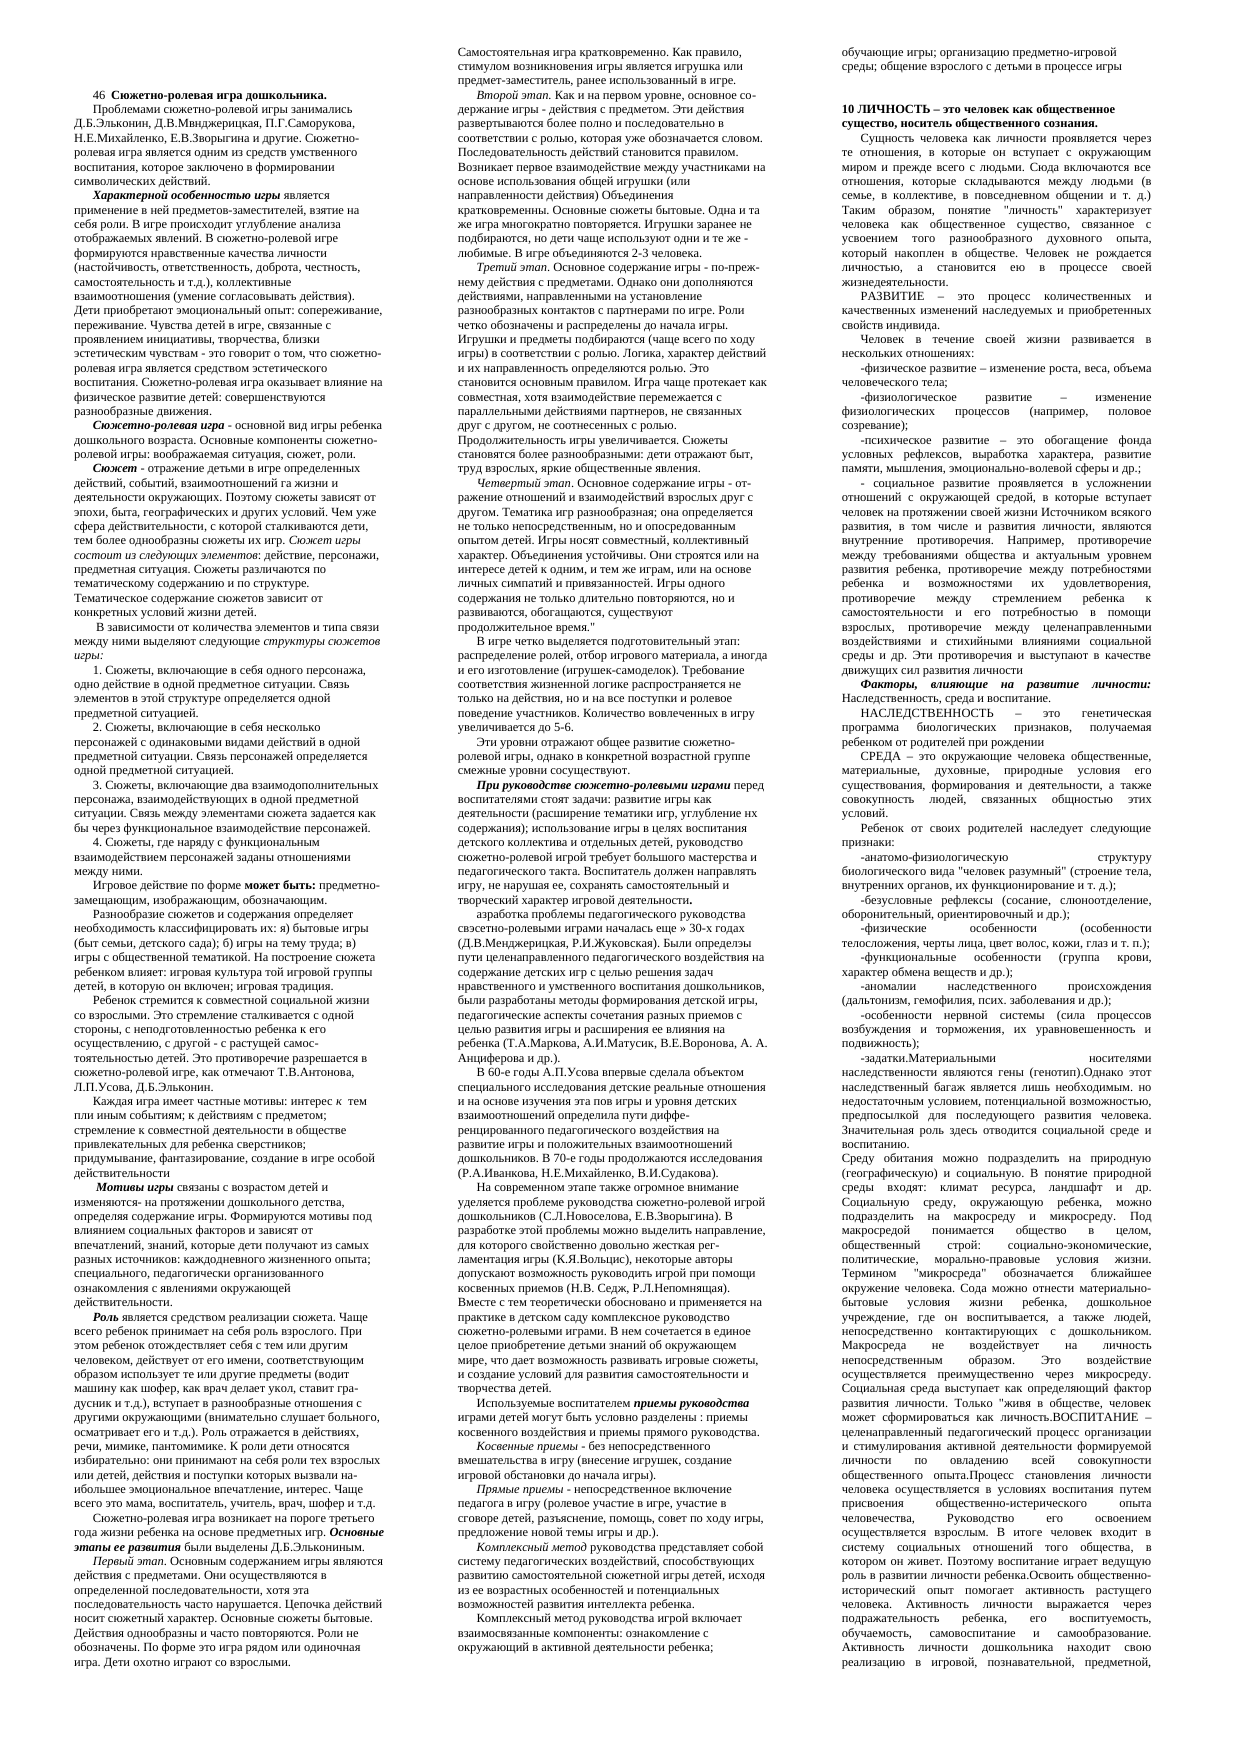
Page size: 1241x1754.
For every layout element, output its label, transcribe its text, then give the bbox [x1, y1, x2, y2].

text Каждая игра имеет частные мотивы: интерес к тем пли иным событиям; к действиям с предметом; стремление к совместной деятельности в обществе привлекательных для ребенка сверстников; придумывание, фантазирование, создание в игре особой действительности [74, 1094, 384, 1180]
text - социальное развитие проявляется в усложнении отношений с окружающей средой, в которые вступает человек на протяжении своей жизни Источником всякого развития, в том числе и развития личности, являются внутренние противоречия. Например, противоречие между требованиями общества и актуальным уровнем развития ребенка, противоречие между потребностями ребенка и возможностями их удовлетворения, противоречие между стремлением ребенка к самостоятельности и его потребностью в помощи взрослых, противоречие между целенаправленными воздействиями и стихийными влияниями социальной среды и др. Эти противоречия и выступают в качестве движущих сил развития личности [842, 476, 1152, 677]
text Человек в течение своей жизни развивается в нескольких отношениях: [842, 332, 1152, 361]
text Первый этап. Основным содержанием игры являются действия с предметами. Они осуществляются в определенной последовательности, хотя эта последовательность часто нарушается. Цепочка действий носит сюжетный характер. Основные сюжеты бытовые. Действия однообразны и часто повторяются. Роли не обозначены. По форме это игра рядом или одиночная игра. Дети охотно играют со взрослыми. Самостоятельная игра кратковременно. Как правило, стимулом возникновения игры является игрушка или предмет-заместитель, ранее использованный в игре. [74, 1554, 384, 1669]
text Косвенные приемы - без непосредственного вмешательства в игру (внесение игрушек, создание игровой обстановки до начала игры). [458, 1439, 768, 1482]
text 46 Сюжетно-ролевая игра дошкольника. [74, 87, 384, 102]
text Ребенок от своих родителей наследует следующие признаки: [842, 821, 1152, 849]
text 2. Сюжеты, включающие в себя несколько персонажей с одинаковыми видами действий в одной предметной ситуации. Связь персонажей определяется одной предметной ситуацией. [74, 720, 384, 777]
text -безусловные рефлексы (сосание, слюноотделение, оборонительный, ориентировочный и др.); [842, 892, 1152, 921]
text -психическое развитие – это обогащение фонда условных рефлексов, выработка характера, развитие памяти, мышления, эмоционально-волевой сферы и др.; [842, 432, 1152, 476]
text НАСЛЕДСТВЕННОСТЬ – это генетическая программа биологических признаков, получаемая ребенком от родителей при рождении [842, 706, 1152, 749]
text -анатомо-физиологическую структуру биологического вида "человек разумный" (строение тела, внутренних органов, их функционирование и т. д.); [842, 849, 1152, 892]
text азработка проблемы педагогического руководства свэсетно-ролевыми играми началась еще » 30-х годах (Д.В.Менджерицкая, Р.И.Жуковская). Были определэы пути целенаправленного педагогического воздействия на содержание детских игр с целью решения задач нравственного и умственного воспитания дошкольников, были разработаны методы формирования детской игры, педагогические аспекты сочетания разных приемов с целью развития игры и расширения ее влияния на ребенка (Т.А.Маркова, А.И.Матусик, В.Е.Воронова, А. А. Анциферова и др.). [458, 907, 768, 1065]
text -аномалии наследственного происхождения (дальтонизм, гемофилия, псих. заболевания и др.); [842, 979, 1152, 1007]
text Игровое действие по форме может быть: предметно-замещающим, изображающим, обозначающим. [74, 878, 384, 907]
text Используемые воспитателем приемы руководства играми детей могут быть условно разделены : приемы косвенного воздействия и приемы прямого руководства. [458, 1396, 768, 1439]
text -физическое развитие – изменение роста, веса, объема человеческого тела; [842, 361, 1152, 389]
text 3. Сюжеты, включающие два взаимодополнительных персонажа, взаимодействующих в одной предметной ситуации. Связь между элементами сюжета задается как бы через функциональное взаимодействие персонажей. [74, 777, 384, 835]
text Характерной особенностью игры является применение в ней предметов-заместителей, взятие на себя роли. В игре происходит углубление анализа отображаемых явлений. В сюжетно-ролевой игре формируются нравственные качества личности (настойчивость, ответственность, доброта, честность, самостоятельность и т.д.), коллективные взаимоотношения (умение согласовывать действия). Дети приобретают эмоциональный опыт: сопереживание, переживание. Чувства детей в игре, связанные с проявлением инициативы, творчества, близки эстетическим чувствам - это говорит о том, что сюжетно-ролевая игра является средством эстетического воспитания. Сюжетно-ролевая игра оказывает влияние на физическое развитие детей: совершенствуются разнообразные движения. [74, 188, 384, 418]
text Проблемами сюжетно-ролевой игры занимались Д.Б.Эльконин, Д.В.Мвнджерицкая, П.Г.Саморукова, Н.Е.Михайленко, Е.В.Зворыгина и другие. Сюжетно-ролевая игра является одним из средств умственного воспитания, которое заключено в формировании символических действий. [74, 102, 384, 188]
text В 60-е годы А.П.Усова впервые сделала объектом специального исследования детские реальные отношения и на основе изучения эта пов игры и уровня детских взаимоотношений определила пути дифференцированного педагогического воздействия на развитие игры и положительных взаимоотношений дошкольников. В 70-е годы продолжаются исследования (Р.А.Иванкова, Н.Е.Михайленко, В.И.Судакова). [458, 1065, 768, 1180]
text В зависимости от количества элементов и типа связи между ними выделяют следующие структуры сюжетов игры: [74, 619, 384, 662]
text Сюжет - отражение детьми в игре определенных действий, событий, взаимоотношений га жизни и деятельности окружающих. Поэтому сюжеты зависят от эпохи, быта, географических и других условий. Чем уже сфера действительности, с которой сталкиваются дети, тем более однообразны сюжеты их игр. Сюжет игры состоит из следующих элементов: действие, персонажи, предметная ситуация. Сюжеты различаются по тематическому содержанию и по структуре. Тематическое содержание сюжетов зависит от конкретных условий жизни детей. [74, 461, 384, 619]
text Комплексный метод руководства представляет собой систему педагогических воздействий, способствующих развитию самостоятельной сюжетной игры детей, исходя из ее возрастных особенностей и потенциальных возможностей развития интеллекта ребенка. [458, 1539, 768, 1611]
text Прямые приемы - непосредственное включение педагога в игру (ролевое участие в игре, участие в сговоре детей, разъяснение, помощь, совет по ходу игры, предложение новой темы игры и др.). [458, 1482, 768, 1539]
text -физические особенности (особенности телосложения, черты лица, цвет волос, кожи, глаз и т. п.); [842, 921, 1152, 950]
text При руководстве сюжетно-ролевыми играми перед воспитателями стоят задачи: развитие игры как деятельности (расширение тематики игр, углубление нх содержания); использование игры в целях воспитания детского коллектива и отдельных детей, руководство сюжетно-ролевой игрой требует большого мастерства и педагогического такта. Воспитатель должен направлять игру, не нарушая ее, сохранять самостоятельный и творческий характер игровой деятельности. [458, 777, 768, 907]
text Разнообразие сюжетов и содержания определяет необходимость классифицировать их: я) бытовые игры (быт семьи, детского сада); б) игры на тему труда; в) игры с общественной тематикой. На построение сюжета ребенком влияет: игровая культура той игровой группы детей, в которую он включен; игровая традиция. [74, 907, 384, 993]
text Мотивы игры связаны с возрастом детей и изменяются- на протяжении дошкольного детства, определяя содержание игры. Формируются мотивы под влиянием социальных факторов и зависят от впечатлений, знаний, которые дети получают из самых разных источников: каждодневного жизненного опыта; специального, педагогически организованного ознакомления с явлениями окружающей действительности. [74, 1180, 384, 1309]
text Факторы, влияющие на развитие личности: Наследственность, среда и воспитание. [842, 677, 1152, 706]
text РАЗВИТИЕ – это процесс количественных и качественных изменений наследуемых и приобретенных свойств индивида. [842, 289, 1152, 332]
text Эти уровни отражают общее развитие сюжетно-ролевой игры, однако в конкретной возрастной группе смежные уровни сосуществуют. [458, 734, 768, 777]
text 1. Сюжеты, включающие в себя одного персонажа, одно действие в одной предметное ситуации. Связь элементов в этой структуре определяется одной предметной ситуацией. [74, 662, 384, 720]
text Сюжетно-ролевая игра - основной вид игры ребенка дошкольного возраста. Основные компоненты сюжетно-ролевой игры: воображаемая ситуация, сюжет, роли. [74, 418, 384, 461]
subtitle 10 ЛИЧНОСТЬ – это человек как общественное существо, носитель общественного сознания. [842, 102, 1152, 131]
text СРЕДА – это окружающие человека общественные, материальные, духовные, природные условия его существования, формирования и деятельности, а также совокупность людей, связанных общностью этих условий. [842, 749, 1152, 821]
text Второй этап. Как и на первом уровне, основное содержание игры - действия с предметом. Эти действия развертываются более полно и последовательно в соответствии с ролью, которая уже обозначается словом. Последовательность действий становится правилом. Возникает первое взаимодействие между участниками на основе использования общей игрушки (или направленности действия) Объединения кратковременны. Основные сюжеты бытовые. Одна и та же игра многократно повторяется. Игрушки заранее не подбираются, но дети чаще используют одни и те же - любимые. В игре объединяются 2-3 человека. [458, 87, 768, 260]
text -функциональные особенности (группа крови, характер обмена веществ и др.); [842, 950, 1152, 979]
text В игре четко выделяется подготовительный этап: распределение ролей, отбор игрового материала, а иногда и его изготовление (игрушек-самоделок). Требование соответствия жизненной логике распространяется не только на действия, но и на все поступки и ролевое поведение участников. Количество вовлеченных в игру увеличивается до 5-6. [458, 634, 768, 734]
text Сущность человека как личности проявляется через те отношения, в которые он вступает с окружающим миром и прежде всего с людьми. Сюда включаются все отношения, которые складываются между людьми (в семье, в коллективе, в повседневном общении и т. д.) Таким образом, понятие "личность" характеризует человека как общественное существо, связанное с усвоением того разнообразного духовного опыта, который накоплен в обществе. Человек не рождается личностью, а становится ею в процессе своей жизнедеятельности. [842, 131, 1152, 289]
text Ребенок стремится к совместной социальной жизни со взрослыми. Это стремление сталкивается с одной стороны, с неподготовленностью ребенка к его осуществлению, с другой - с растущей самостоятельностью детей. Это противоречие разрешается в сюжетно-ролевой игре, как отмечают Т.В.Антонова, Л.П.Усова, Д.Б.Эльконин. [74, 993, 384, 1094]
text -особенности нервной системы (сила процессов возбуждения и торможения, их уравновешенность и подвижность); [842, 1007, 1152, 1051]
text -задатки.Материальными носителями наследственности являются гены (генотип).Однако этот наследственный багаж является лишь необходимым. но недостаточным условием, потенциальной возможностью, предпосылкой для последующего развития человека. Значительная роль здесь отводится социальной среде и воспитанию. [842, 1051, 1152, 1151]
text 4. Сюжеты, где наряду с функциональным взаимодействием персонажей заданы отношениями между ними. [74, 835, 384, 878]
text Сюжетно-ролевая игра возникает на пороге третьего года жизни ребенка на основе предметных игр. Основные этапы ее развития были выделены Д.Б.Элькониным. [74, 1511, 384, 1554]
text Роль является средством реализации сюжета. Чаще всего ребенок принимает на себя роль взрослого. При этом ребенок отождествляет себя с тем или другим человеком, действует от его имени, соответствующим образом использует те или другие предметы (водит машину как шофер, как врач делает укол, ставит градусник и т.д.), вступает в разнообразные отношения с другими окружающими (внимательно слушает больного, осматривает его и т.д.). Роль отражается в действиях, речи, мимике, пантомимике. К роли дети относятся избирательно: они принимают на себя роли тех взрослых или детей, действия и поступки которых вызвали наибольшее эмоциональное впечатление, интерес. Чаще всего это мама, воспитатель, учитель, врач, шофер и т.д. [74, 1309, 384, 1511]
text -физиологическое развитие – изменение физиологических процессов (например, половое созревание); [842, 389, 1152, 432]
text Четвертый этап. Основное содержание игры - отражение отношений и взаимодействий взрослых друг с другом. Тематика игр разнообразная; она определяется не только непосредственным, но и опосредованным опытом детей. Игры носят совместный, коллективный характер. Объединения устойчивы. Они строятся или на интересе детей к одним, и тем же играм, или на основе личных симпатий и привязанностей. Игры одного содержания не только длительно повторяются, но и развиваются, обогащаются, существуют продолжительное время." [458, 476, 768, 634]
text Третий этап. Основное содержание игры - по-прежнему действия с предметами. Однако они дополняются действиями, направленными на установление разнообразных контактов с партнерами по игре. Роли четко обозначены и распределены до начала игры. Игрушки и предметы подбираются (чаще всего по ходу игры) в соответствии с ролью. Логика, характер действий и их направленность определяются ролью. Это становится основным правилом. Игра чаще протекает как совместная, хотя взаимодействие перемежается с параллельными действиями партнеров, не связанных друг с другом, не соотнесенных с ролью. Продолжительность игры увеличивается. Сюжеты становятся более разнообразными: дети отражают быт, труд взрослых, яркие общественные явления. [458, 260, 768, 476]
text На современном этапе также огромное внимание уделяется проблеме руководства сюжетно-ролевой игрой дошкольников (С.Л.Новоселова, Е.В.Зворыгина). В разработке этой проблемы можно выделить направление, для которого свойственно довольно жесткая регламентация игры (К.Я.Вольцис), некоторые авторы допускают возможность руководить игрой при помощи косвенных приемов (Н.В. Седж, Р.Л.Непомнящая). Вместе с тем теоретически обосновано и применяется на практике в детском саду комплексное руководство сюжетно-ролевыми играми. В нем сочетается в единое целое приобретение детьми знаний об окружающем мире, что дает возможность развивать игровые сюжеты, и создание условий для развития самостоятельности и творчества детей. [458, 1180, 768, 1396]
